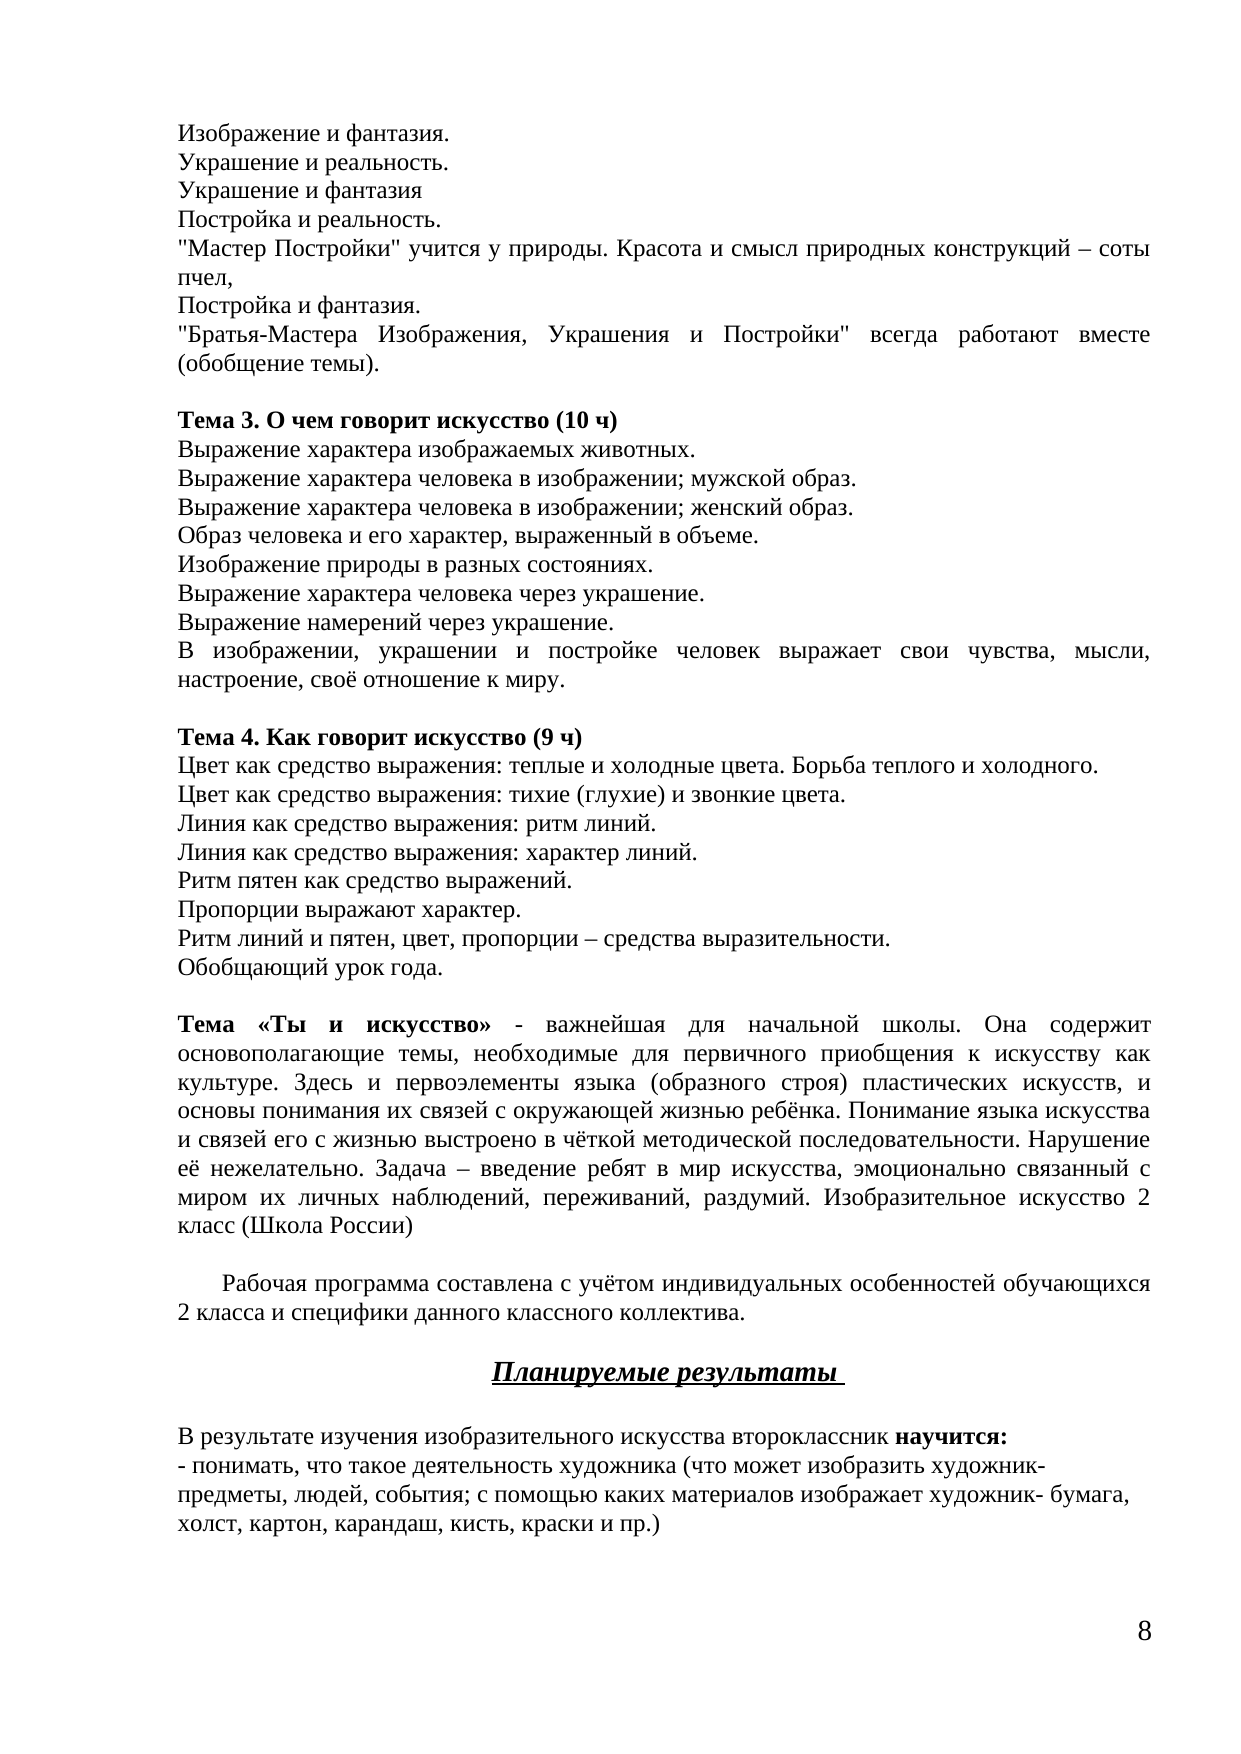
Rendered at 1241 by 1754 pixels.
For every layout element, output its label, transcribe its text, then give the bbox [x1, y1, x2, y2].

text Выражение намерений через украшение. [177, 607, 1152, 636]
text Выражение характера человека через украшение. [177, 578, 1152, 607]
text Обобщающий урок года. [177, 952, 1152, 981]
text - понимать, что такое деятельность художника (что может изобразить художник- предметы, людей, события; с помощью каких материалов изображает художник- бумага, холст, картон, карандаш, кисть, краски и пр.) [177, 1450, 1152, 1536]
text Линия как средство выражения: ритм линий. [177, 808, 1152, 837]
text Выражение характера изображаемых животных. [177, 434, 1152, 463]
text В изображении, украшении и постройке человек выражает свои чувства, мысли, настроение, своё отношение к миру. [177, 636, 1152, 693]
text Тема 3. О чем говорит искусство (10 ч) [177, 406, 1152, 434]
text Цвет как средство выражения: теплые и холодные цвета. Борьба теплого и холодного. [177, 751, 1152, 779]
text Тема 4. Как говорит искусство (9 ч) [177, 722, 1152, 751]
text Ритм линий и пятен, цвет, пропорции – средства выразительности. [177, 923, 1152, 952]
text Постройка и фантазия. [177, 291, 1152, 319]
text "Братья-Мастера Изображения, Украшения и Постройки" всегда работают вместе (обобщение темы). [177, 319, 1152, 377]
text В результате изучения изобразительного искусства второклассник научится: [177, 1421, 1152, 1450]
text Цвет как средство выражения: тихие (глухие) и звонкие цвета. [177, 779, 1152, 808]
text Украшение и фантазия [177, 176, 1152, 204]
text Рабочая программа составлена с учётом индивидуальных особенностей обучающихся 2 класса и специфики данного классного коллектива. [177, 1268, 1152, 1326]
text Планируемые результаты [177, 1354, 1152, 1388]
text "Мастер Постройки" учится у природы. Красота и смысл природных конструкций – соты пчел, [177, 233, 1152, 291]
text Постройка и реальность. [177, 204, 1152, 233]
text Ритм пятен как средство выражений. [177, 866, 1152, 894]
text Изображение природы в разных состояниях. [177, 549, 1152, 578]
text Выражение характера человека в изображении; мужской образ. [177, 463, 1152, 492]
text Линия как средство выражения: характер линий. [177, 837, 1152, 866]
text Тема «Ты и искусство» - важнейшая для начальной школы. Она содержит основополагающие темы, необходимые для первичного приобщения к искусству как культуре. Здесь и первоэлементы языка (образного строя) пластических искусств, и основы понимания их связей с окружающей жизнью ребёнка. Понимание языка искусства и связей его с жизнью выстроено в чёткой методической последовательности. Нарушение её нежелательно. Задача – введение ребят в мир искусства, эмоционально связанный с миром их личных наблюдений, переживаний, раздумий. Изобразительное искусство 2 класс (Школа России) [177, 1009, 1152, 1239]
text Выражение характера человека в изображении; женский образ. [177, 492, 1152, 521]
text Пропорции выражают характер. [177, 894, 1152, 923]
text Образ человека и его характер, выраженный в объеме. [177, 521, 1152, 549]
text Изображение и фантазия. [177, 118, 1152, 147]
text Украшение и реальность. [177, 147, 1152, 176]
